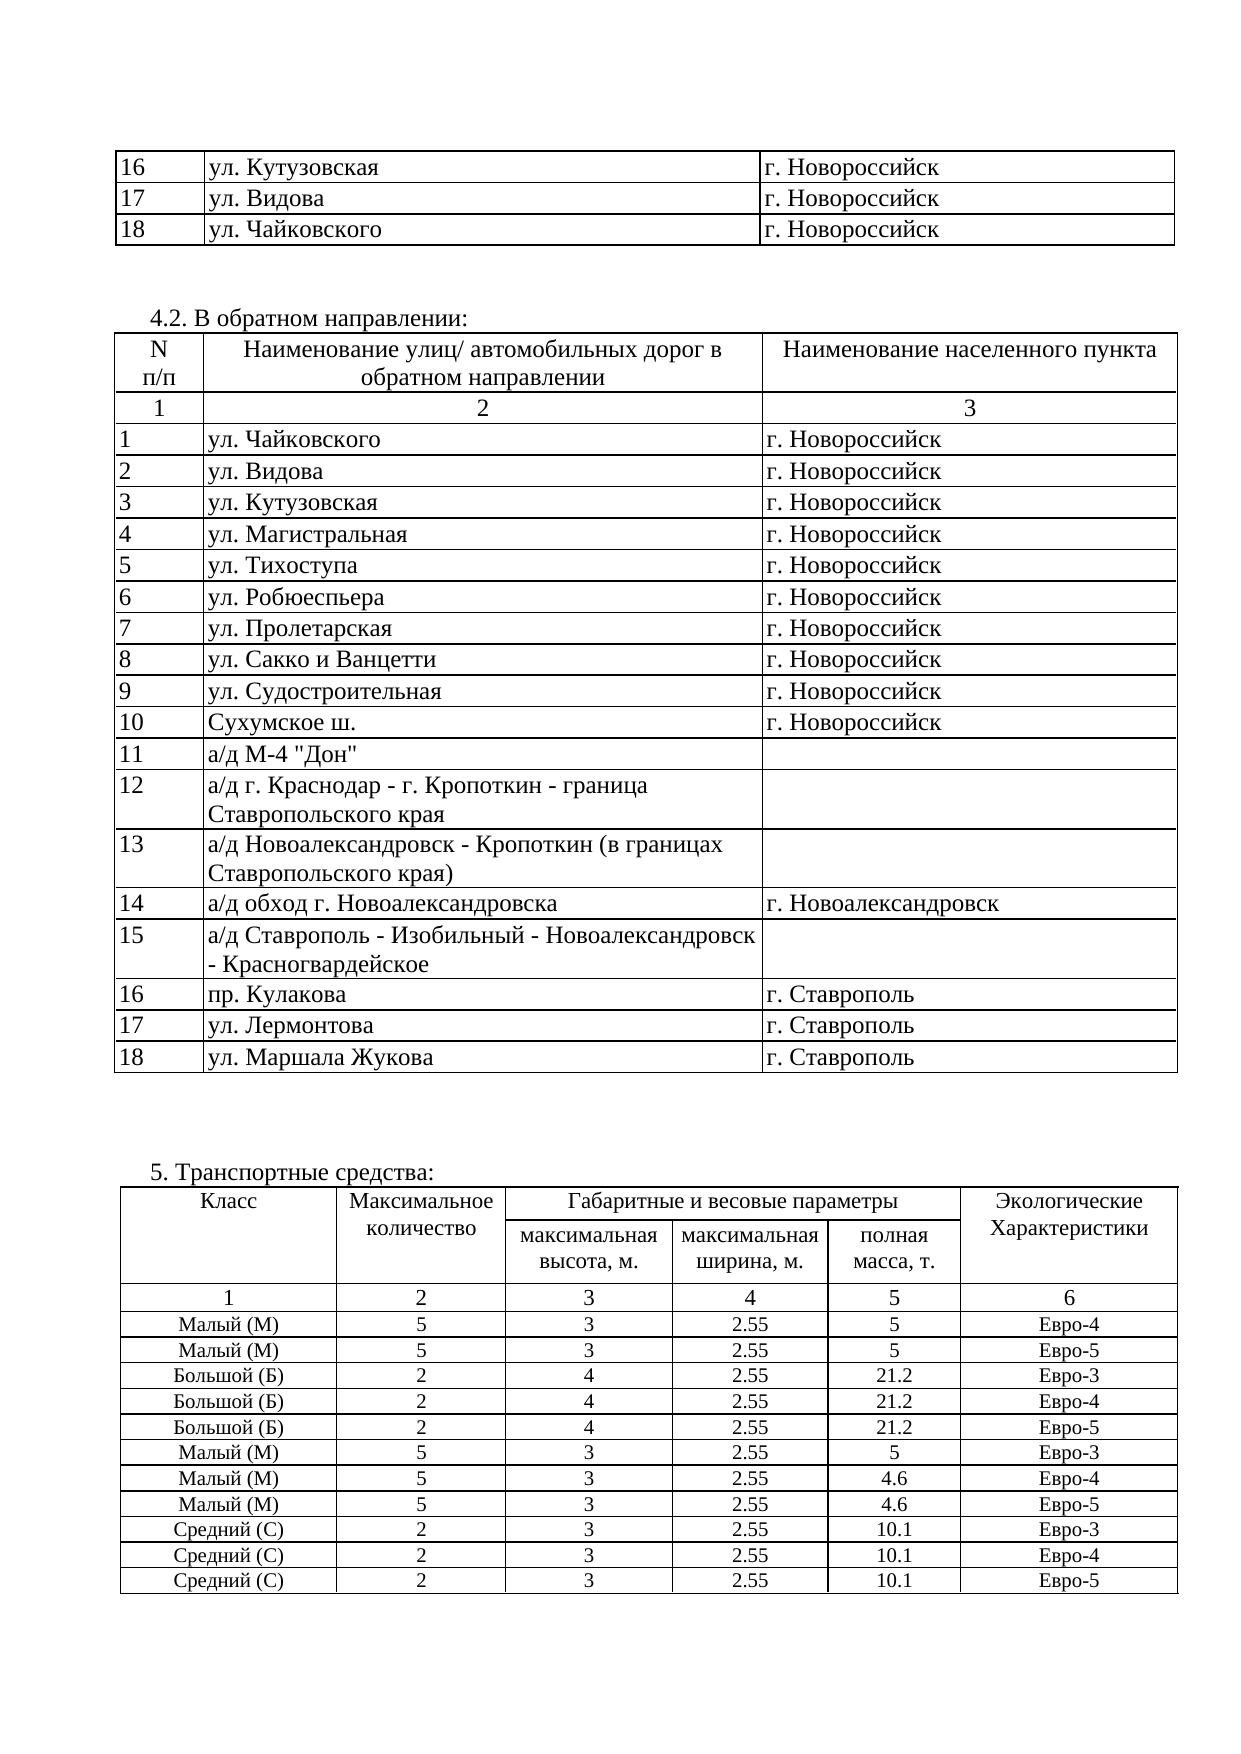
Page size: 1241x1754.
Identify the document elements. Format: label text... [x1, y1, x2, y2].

table_cell 2 [337, 1363, 505, 1387]
table_header N п/п [115, 334, 203, 391]
table_cell Сухумское ш. [204, 707, 762, 737]
table_cell Малый (М) [121, 1440, 336, 1464]
table_cell 4 [506, 1363, 672, 1387]
table_cell 2.55 [673, 1466, 827, 1490]
table_header Габаритные и весовые параметры [506, 1188, 960, 1219]
table_cell а/д Ставрополь - Изобильный - Новоалександровск - Красногвардейское [204, 920, 762, 977]
table_cell ул. Судостроительная [204, 676, 762, 706]
table_cell 5 [829, 1312, 960, 1336]
table_cell 2 [204, 393, 762, 423]
table_cell г. Новороссийск [761, 183, 1174, 213]
table_cell Малый (М) [121, 1338, 336, 1362]
table_cell 16 [115, 979, 203, 1009]
table_cell ул. Маршала Жукова [204, 1042, 762, 1072]
table_cell 10.1 [829, 1517, 960, 1541]
table_cell ул. Чайковского [205, 215, 759, 244]
table_cell г. Новороссийск [763, 517, 1177, 548]
table_cell Средний (С) [121, 1568, 336, 1592]
table_cell 5 [337, 1312, 505, 1336]
table_cell 3 [506, 1338, 672, 1362]
table_cell г. Ставрополь [763, 978, 1177, 1009]
table_cell Большой (Б) [121, 1389, 336, 1413]
table_cell г. Ставрополь [763, 1040, 1177, 1072]
table_cell 3 [763, 391, 1177, 423]
text 4.2. В обратном направлении: [150, 303, 1090, 332]
table_cell 4.6 [829, 1492, 960, 1516]
table_cell [763, 769, 1177, 828]
table_cell г. Новороссийск [763, 486, 1177, 517]
table_header Экологические Характеристики [961, 1188, 1177, 1283]
table_cell 2 [337, 1284, 505, 1311]
text 5. Транспортные средства: [150, 1157, 1090, 1186]
table_cell 2.55 [673, 1517, 827, 1541]
table_cell 10.1 [829, 1543, 960, 1567]
table_cell ул. Кутузовская [205, 152, 759, 181]
table_cell 2.55 [673, 1492, 827, 1516]
table_cell 16 [117, 152, 204, 181]
table_cell максимальная высота, м. [506, 1221, 672, 1283]
table_cell Малый (М) [121, 1492, 336, 1516]
table_cell ул. Лермонтова [204, 1011, 762, 1040]
table_cell 2 [115, 455, 203, 486]
table_cell 4 [115, 518, 203, 548]
table_cell 3 [506, 1517, 672, 1541]
table_cell ул. Тихоступа [204, 550, 762, 580]
table_cell ул. Сакко и Ванцетти [204, 645, 762, 674]
table_cell 3 [506, 1312, 672, 1336]
table_cell Евро-5 [961, 1568, 1177, 1592]
table_cell 15 [115, 919, 203, 977]
table_cell г. Новороссийск [763, 549, 1177, 580]
table_cell максимальная ширина, м. [673, 1221, 827, 1283]
table_cell 7 [115, 613, 203, 643]
table_cell Евро-4 [961, 1312, 1177, 1336]
table_cell а/д г. Краснодар - г. Кропоткин - граница Ставропольского края [204, 770, 762, 828]
table_cell 3 [506, 1492, 672, 1516]
table_cell 6 [961, 1284, 1177, 1311]
table_cell ул. Чайковского [204, 424, 762, 454]
table_cell 2.55 [673, 1568, 827, 1592]
table_cell полная масса, т. [829, 1221, 960, 1283]
table_cell ул. Кутузовская [204, 487, 762, 517]
table_cell 4 [506, 1389, 672, 1413]
table_cell 2.55 [673, 1440, 827, 1464]
table_cell 18 [115, 1041, 203, 1072]
table_cell 2.55 [673, 1415, 827, 1439]
table_cell ул. Видова [205, 183, 759, 213]
table_cell 2 [337, 1517, 505, 1541]
table_cell 3 [506, 1568, 672, 1592]
table_cell г. Новороссийск [763, 643, 1177, 674]
table_cell г. Новороссийск [761, 152, 1174, 181]
table_cell 3 [506, 1284, 672, 1311]
table_cell а/д обход г. Новоалександровска [204, 888, 762, 918]
table_cell 2 [337, 1568, 505, 1592]
table_cell 2.55 [673, 1312, 827, 1336]
table_header Наименование населенного пункта [763, 334, 1177, 391]
table_cell ул. Магистральная [204, 519, 762, 548]
table_cell 5 [337, 1492, 505, 1516]
table_cell ул. Пролетарская [204, 613, 762, 643]
table_cell г. Новоалександровск [763, 887, 1177, 918]
table_cell 2.55 [673, 1338, 827, 1362]
table_cell 14 [115, 888, 203, 918]
table_cell [763, 918, 1177, 977]
table_cell 6 [115, 581, 203, 611]
table_cell пр. Кулакова [204, 979, 762, 1009]
table_cell 5 [829, 1338, 960, 1362]
table_cell Большой (Б) [121, 1363, 336, 1387]
table_cell г. Новороссийск [763, 611, 1177, 643]
table_cell Евро-3 [961, 1363, 1177, 1387]
table_cell Евро-4 [961, 1466, 1177, 1490]
table_cell 5 [337, 1440, 505, 1464]
table_cell 4 [673, 1284, 827, 1311]
table_header Наименование улиц/ автомобильных дорог в обратном направлении [204, 334, 762, 391]
table_cell Евро-4 [961, 1389, 1177, 1413]
table_cell 5 [829, 1284, 960, 1311]
table_cell Евро-5 [961, 1492, 1177, 1516]
table_cell 5 [337, 1466, 505, 1490]
table_cell г. Новороссийск [763, 580, 1177, 611]
table_cell 17 [117, 183, 204, 213]
table_cell г. Новороссийск [763, 423, 1177, 454]
table_cell г. Новороссийск [763, 454, 1177, 486]
table_cell а/д М-4 "Дон" [204, 739, 762, 769]
table_cell 17 [115, 1010, 203, 1040]
table_cell 2.55 [673, 1363, 827, 1387]
table_cell 13 [115, 829, 203, 887]
table_cell 3 [506, 1466, 672, 1490]
table_cell 3 [115, 487, 203, 517]
table_cell Евро-3 [961, 1517, 1177, 1541]
table_cell 12 [115, 770, 203, 828]
table_cell 9 [115, 675, 203, 706]
table_cell 1 [115, 424, 203, 454]
table_cell Евро-5 [961, 1338, 1177, 1362]
table_cell 3 [506, 1543, 672, 1567]
table_cell 1 [121, 1284, 336, 1311]
table_cell 21.2 [829, 1415, 960, 1439]
table_cell ул. Видова [204, 456, 762, 486]
table_cell 2 [337, 1543, 505, 1567]
table_cell г. Ставрополь [763, 1009, 1177, 1040]
table_cell 2.55 [673, 1389, 827, 1413]
table_cell Евро-4 [961, 1543, 1177, 1567]
table_cell Малый (М) [121, 1466, 336, 1490]
table_cell г. Новороссийск [761, 215, 1174, 244]
table_cell а/д Новоалександровск - Кропоткин (в границах Ставропольского края) [204, 830, 762, 887]
table_cell Евро-3 [961, 1440, 1177, 1464]
table_cell Большой (Б) [121, 1415, 336, 1439]
table_cell г. Новороссийск [763, 674, 1177, 706]
table_cell 1 [115, 392, 203, 423]
table_cell Малый (М) [121, 1312, 336, 1336]
table_cell 10.1 [829, 1568, 960, 1592]
table_cell ул. Робюеспьера [204, 582, 762, 611]
table_cell 21.2 [829, 1363, 960, 1387]
table_cell 2.55 [673, 1543, 827, 1567]
table_cell [763, 828, 1177, 887]
table_cell Евро-5 [961, 1415, 1177, 1439]
table_cell 8 [115, 644, 203, 674]
table_header Класс [121, 1188, 336, 1283]
table_cell 5 [337, 1338, 505, 1362]
table_cell [763, 737, 1177, 769]
table_header Максимальное количество [337, 1188, 505, 1283]
table_cell 2 [337, 1389, 505, 1413]
table_cell 10 [115, 707, 203, 737]
table_cell Средний (С) [121, 1543, 336, 1567]
table_cell 11 [115, 738, 203, 769]
table_cell 3 [506, 1440, 672, 1464]
table_cell г. Новороссийск [763, 706, 1177, 737]
table_cell 18 [117, 215, 204, 244]
table_cell 5 [829, 1440, 960, 1464]
table_cell 2 [337, 1415, 505, 1439]
table_cell 21.2 [829, 1389, 960, 1413]
table_cell 4.6 [829, 1466, 960, 1490]
table_cell Средний (С) [121, 1517, 336, 1541]
table_cell 4 [506, 1415, 672, 1439]
table_cell 5 [115, 550, 203, 580]
